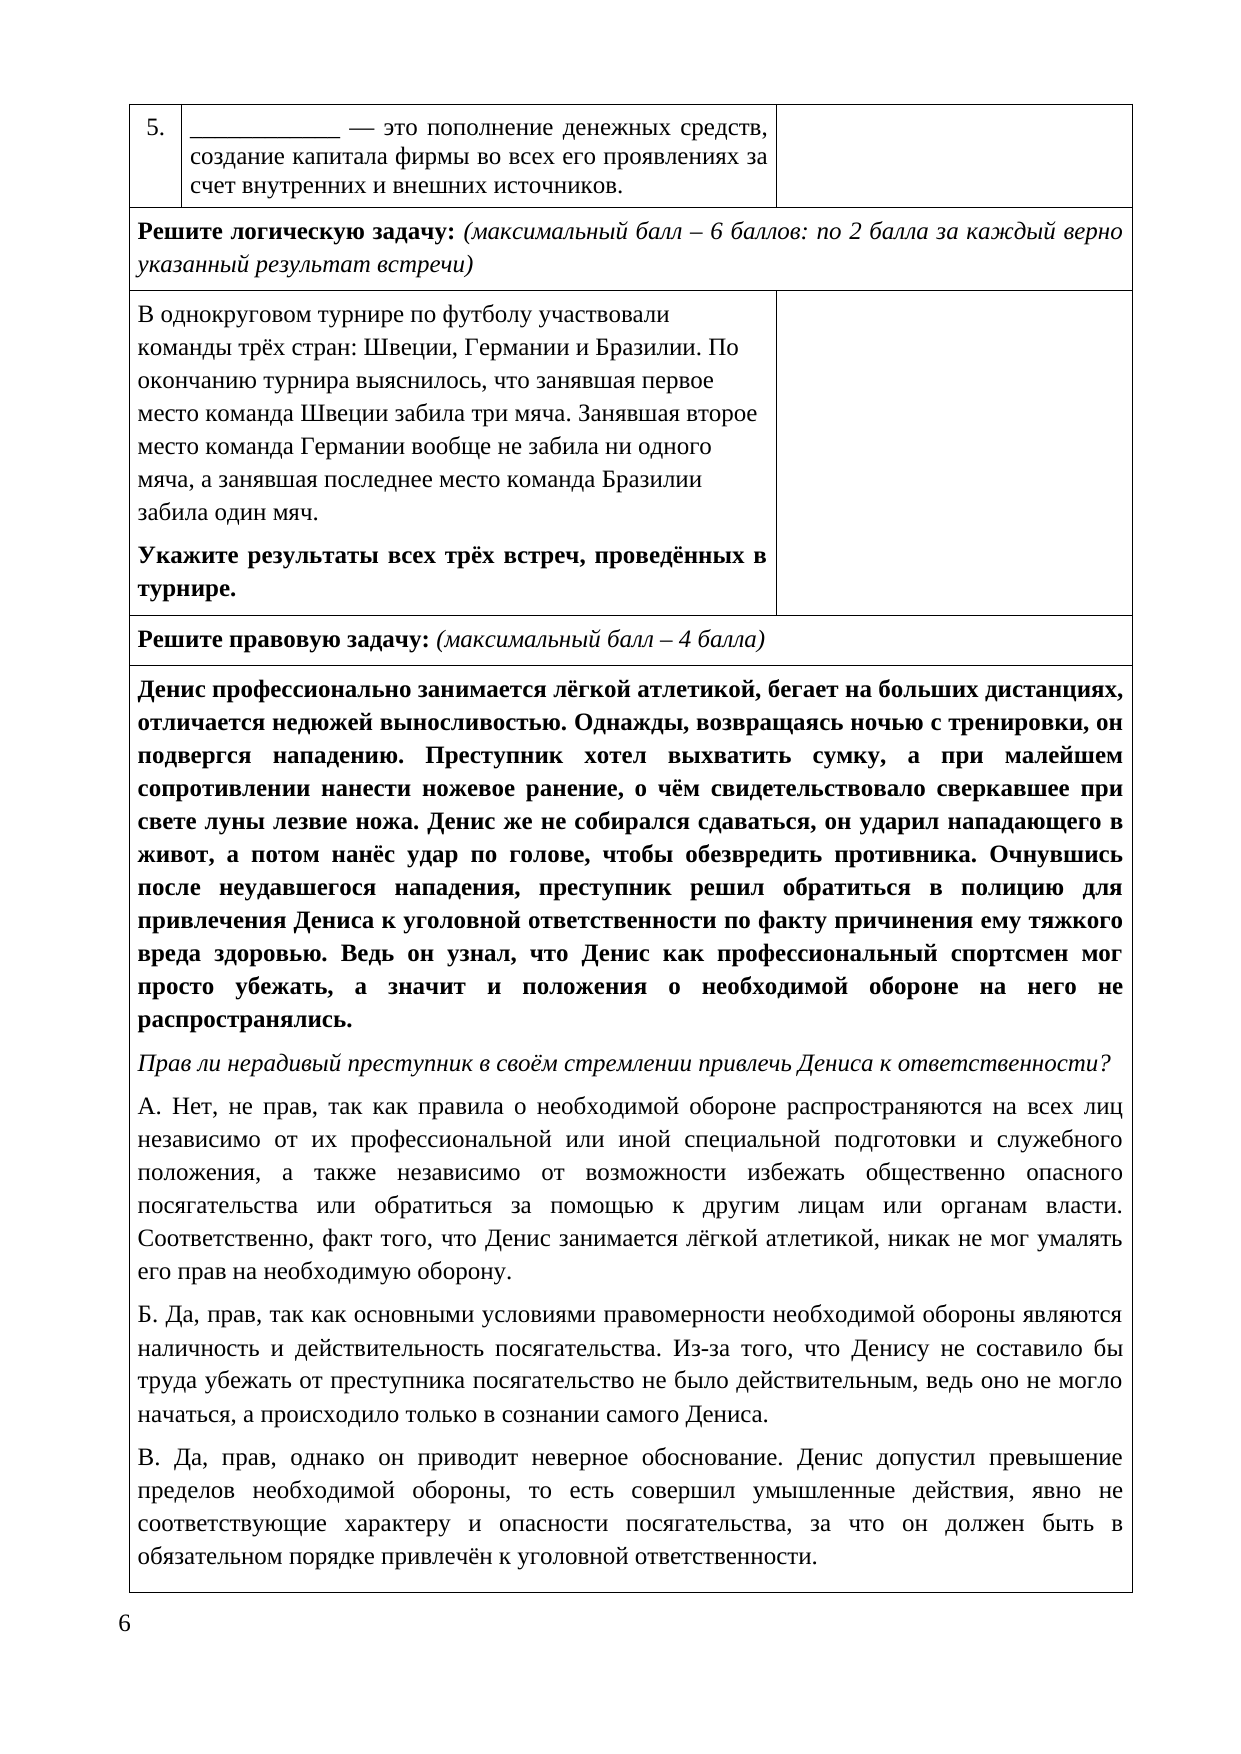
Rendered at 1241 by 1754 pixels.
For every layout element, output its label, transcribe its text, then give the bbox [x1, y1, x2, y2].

table_cell Решите логическую задачу: (максимальный балл – 6 баллов: по 2 балла за каждый верно указанный результат встречи) [130, 208, 1132, 290]
table_cell [777, 105, 1132, 207]
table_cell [130, 666, 1132, 1592]
table_cell ____________ — это пополнение денежных средств, создание капитала фирмы во всех его проявлениях за счет внутренних и внешних источников. [182, 105, 776, 207]
table_cell [777, 291, 1132, 615]
table_cell 5. [130, 105, 181, 207]
table_cell Решите правовую задачу: (максимальный балл – 4 балла) [130, 616, 1132, 665]
table_cell В однокруговом турнире по футболу участвовали команды трёх стран: Швеции, Германии и Бразилии. По окончанию турнира выяснилось, что занявшая первое место команда Швеции забила три мяча. Занявшая второе место команда Германии вообще не забила ни одного мяча, а занявшая последнее место команда Бразилии забила один мяч. Укажите результаты всех трёх встреч, проведённых в турнире. [130, 291, 776, 615]
